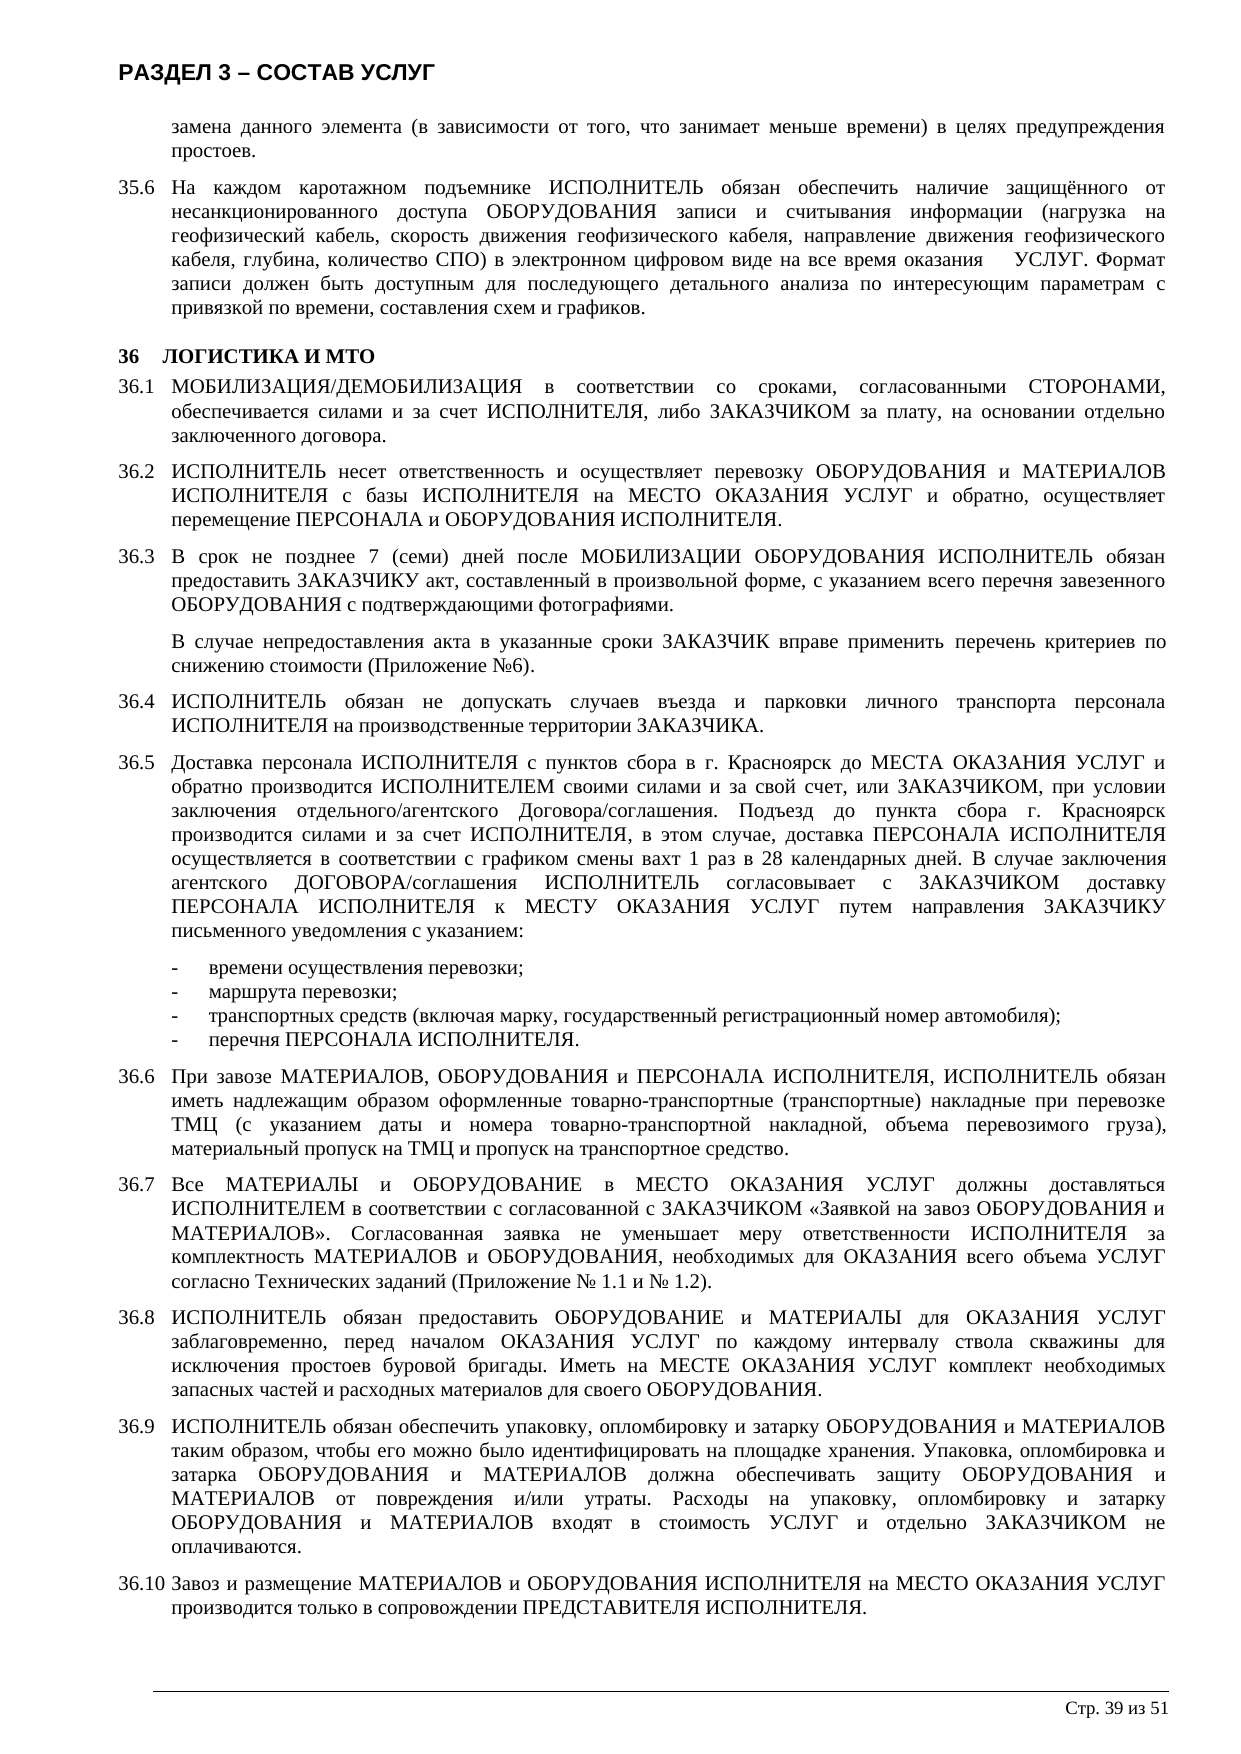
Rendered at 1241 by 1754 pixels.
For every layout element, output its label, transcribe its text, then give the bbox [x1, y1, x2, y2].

list времени осуществления перевозки; [171, 955, 1167, 979]
list ИСПОЛНИТЕЛЬ несет ответственность и осуществляет перевозку ОБОРУДОВАНИЯ и МАТЕРИАЛОВ ИСПОЛНИТЕЛЯ с базы ИСПОЛНИТЕЛЯ на МЕСТО ОКАЗАНИЯ УСЛУГ и обратно, осуществляет перемещение ПЕРСОНАЛА и ОБОРУДОВАНИЯ ИСПОЛНИТЕЛЯ. [118, 459, 1167, 531]
list В срок не позднее 7 (семи) дней после МОБИЛИЗАЦИИ ОБОРУДОВАНИЯ ИСПОЛНИТЕЛЬ обязан предоставить ЗАКАЗЧИКУ акт, составленный в произвольной форме, с указанием всего перечня завезенного ОБОРУДОВАНИЯ с подтверждающими фотографиями. [118, 544, 1167, 616]
subtitle ЛОГИСТИКА И МТО [118, 344, 1167, 368]
list перечня персонала ИСПОЛНИТЕЛЯ. [171, 1027, 1167, 1051]
list ИСПОЛНИТЕЛЬ обязан не допускать случаев въезда и парковки личного транспорта персонала ИСПОЛНИТЕЛЯ на производственные территории ЗАКАЗЧИКА. [118, 689, 1167, 737]
text В случае непредоставления акта в указанные сроки ЗАКАЗЧИК вправе применить перечень критериев по снижению стоимости (Приложение №6). [171, 628, 1167, 677]
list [118, 114, 1167, 162]
list При завозе МАТЕРИАЛОВ, ОБОРУДОВАНИЯ и ПЕРСОНАЛА ИСПОЛНИТЕЛЯ, ИСПОЛНИТЕЛЬ обязан иметь надлежащим образом оформленные товарно-транспортные (транспортные) накладные при перевозке ТМЦ (с указанием даты и номера товарно-транспортной накладной, объема перевозимого груза), материальный пропуск на ТМЦ и пропуск на транспортное средство. [118, 1063, 1167, 1160]
list Завоз и размещение МАТЕРИАЛОВ и ОБОРУДОВАНИЯ ИСПОЛНИТЕЛЯ на МЕСТО ОКАЗАНИЯ УСЛУГ производится только в сопровождении ПРЕДСТАВИТЕЛЯ ИСПОЛНИТЕЛЯ. [118, 1571, 1167, 1619]
list транспортных средств (включая марку, государственный регистрационный номер автомобиля); [171, 1003, 1167, 1027]
list Доставка персонала ИСПОЛНИТЕЛЯ с пунктов сбора в г. Красноярск до МЕСТА ОКАЗАНИЯ УСЛУГ и обратно производится ИСПОЛНИТЕЛЕМ своими силами и за свой счет, или ЗАКАЗЧИКОМ, при условии заключения отдельного/агентского Договора/соглашения. Подъезд до пункта сбора г. Красноярск производится силами и за счет ИСПОЛНИТЕЛЯ, в этом случае, доставка ПЕРСОНАЛА ИСПОЛНИТЕЛЯ осуществляется в соответствии с графиком смены вахт 1 раз в 28 календарных дней. В случае заключения агентского ДОГОВОРА/соглашения ИСПОЛНИТЕЛЬ согласовывает с ЗАКАЗЧИКОМ доставку персонала ИСПОЛНИТЕЛЯ к месту оказания УСЛУГ путем направления ЗАКАЗЧИКУ письменного уведомления с указанием: [118, 750, 1167, 942]
list МОБИЛИЗАЦИЯ/ДЕМОБИЛИЗАЦИЯ в соответствии со сроками, согласованными СТОРОНАМИ, обеспечивается силами и за счет ИСПОЛНИТЕЛЯ, либо ЗАКАЗЧИКОМ за плату, на основании отдельно заключенного договора. [118, 374, 1167, 447]
list ИСПОЛНИТЕЛЬ обязан обеспечить упаковку, опломбировку и затарку ОБОРУДОВАНИЯ и МАТЕРИАЛОВ таким образом, чтобы его можно было идентифицировать на площадке хранения. Упаковка, опломбировка и затарка ОБОРУДОВАНИЯ и МАТЕРИАЛОВ должна обеспечивать защиту ОБОРУДОВАНИЯ и МАТЕРИАЛОВ от повреждения и/или утраты. Расходы на упаковку, опломбировку и затарку ОБОРУДОВАНИЯ и МАТЕРИАЛОВ входят в стоимость УСЛУГ и отдельно ЗАКАЗЧИКОМ не оплачиваются. [118, 1414, 1167, 1558]
list Все МАТЕРИАЛЫ и ОБОРУДОВАНИЕ в МЕСТО ОКАЗАНИЯ УСЛУГ должны доставляться ИСПОЛНИТЕЛЕМ в соответствии с согласованной с ЗАКАЗЧИКОМ «Заявкой на завоз ОБОРУДОВАНИЯ и МАТЕРИАЛОВ». Согласованная заявка не уменьшает меру ответственности ИСПОЛНИТЕЛЯ за комплектность МАТЕРИАЛОВ и ОБОРУДОВАНИЯ, необходимых для ОКАЗАНИЯ всего объема УСЛУГ согласно Технических заданий (Приложение № 1.1 и № 1.2). [118, 1172, 1167, 1293]
list маршрута перевозки; [171, 979, 1167, 1003]
list На каждом каротажном подъемнике ИСПОЛНИТЕЛЬ обязан обеспечить наличие защищённого от несанкционированного доступа ОБОРУДОВАНИЯ записи и считывания информации (нагрузка на геофизический кабель, скорость движения геофизического кабеля, направление движения геофизического кабеля, глубина, количество СПО) в электронном цифровом виде на все время оказания УСЛУГ. Формат записи должен быть доступным для последующего детального анализа по интересующим параметрам с привязкой по времени, составления схем и графиков. [118, 175, 1167, 319]
list ИСПОЛНИТЕЛЬ обязан предоставить ОБОРУДОВАНИЕ и МАТЕРИАЛЫ для ОКАЗАНИЯ УСЛУГ заблаговременно, перед началом ОКАЗАНИЯ УСЛУГ по каждому интервалу ствола скважины для исключения простоев буровой бригады. Иметь на МЕСТЕ ОКАЗАНИЯ УСЛУГ комплект необходимых запасных частей и расходных материалов для своего ОБОРУДОВАНИЯ. [118, 1305, 1167, 1401]
